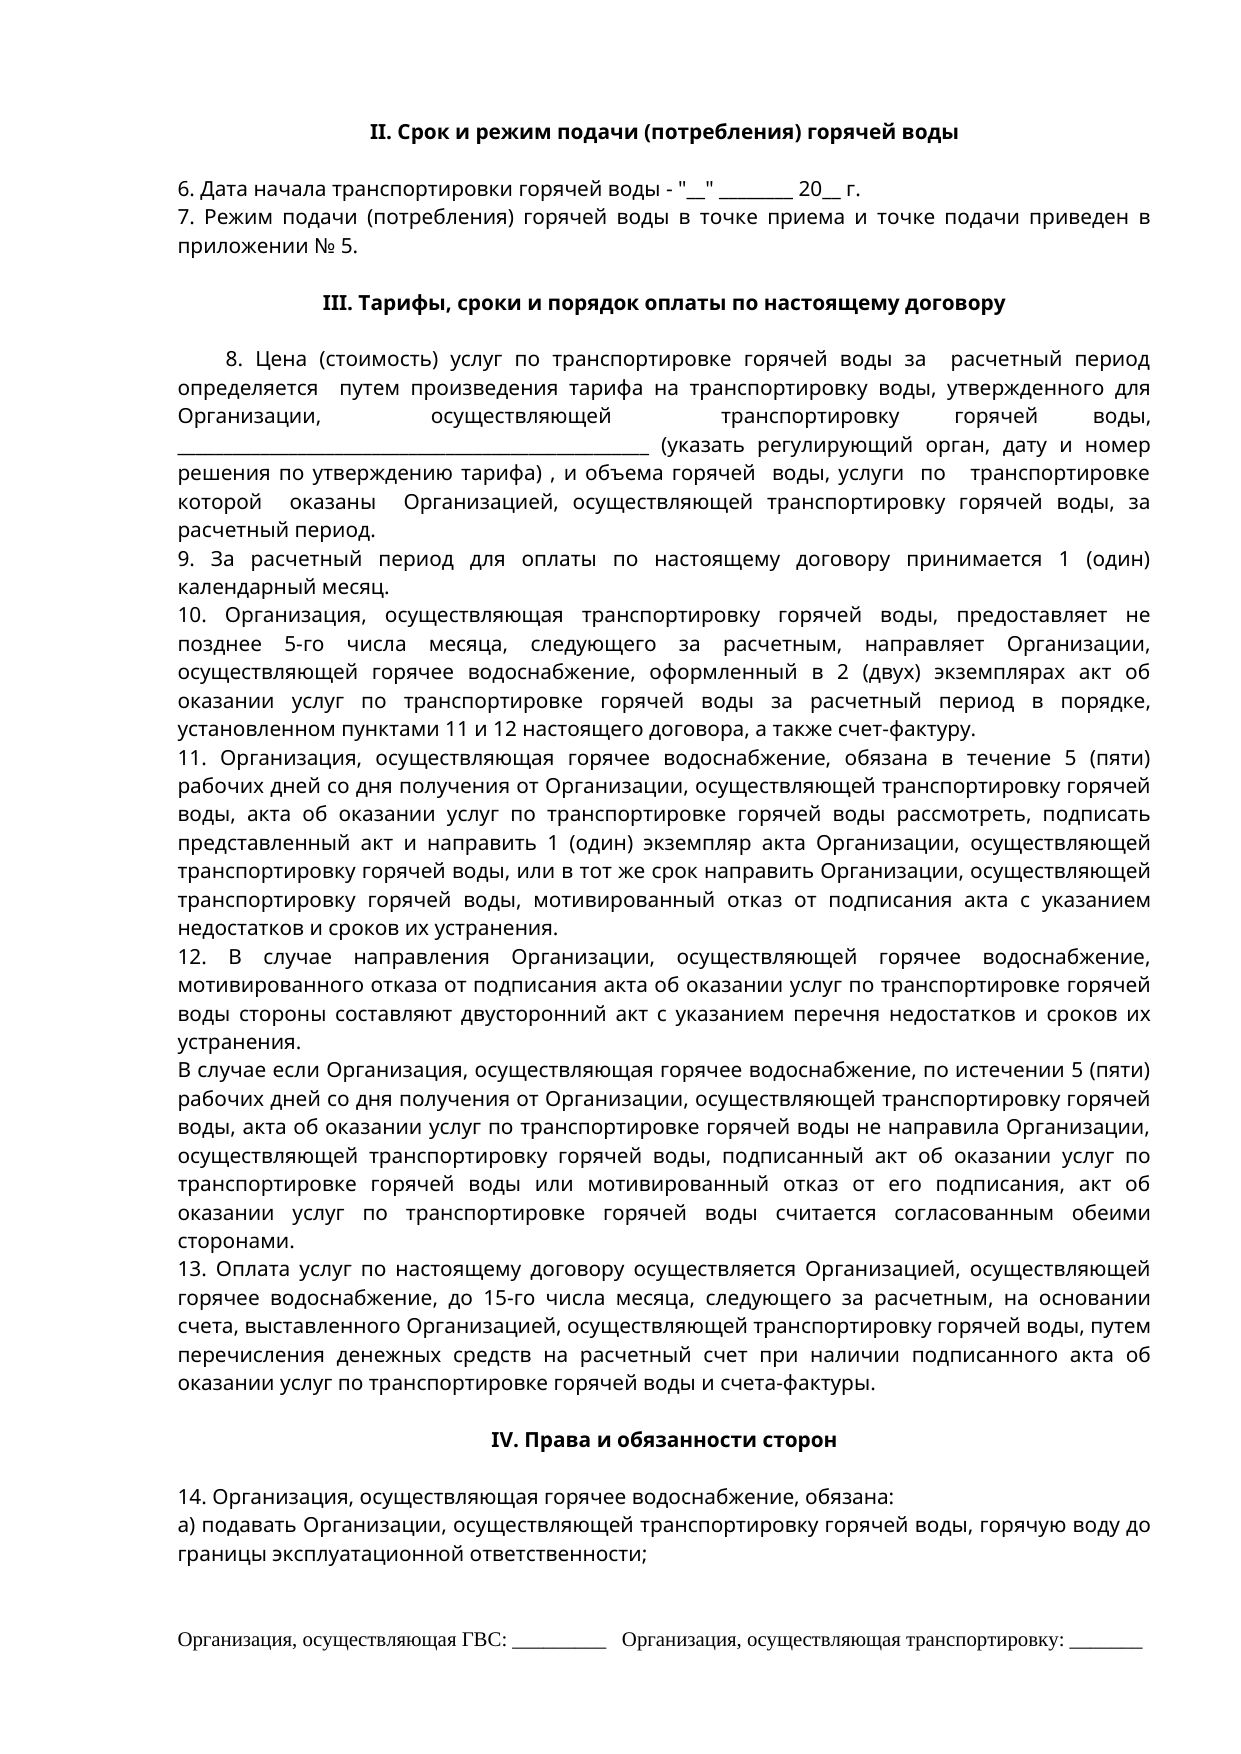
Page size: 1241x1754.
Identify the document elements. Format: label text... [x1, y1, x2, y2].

text 11. Организация, осуществляющая горячее водоснабжение, обязана в течение 5 (пяти) рабочих дней со дня получения от Организации, осуществляющей транспортировку горячей воды, акта об оказании услуг по транспортировке горячей воды рассмотреть, подписать представленный акт и направить 1 (один) экземпляр акта Организации, осуществляющей транспортировку горячей воды, или в тот же срок направить Организации, осуществляющей транспортировку горячей воды, мотивированный отказ от подписания акта с указанием недостатков и сроков их устранения. [177, 743, 1152, 942]
text а) подавать Организации, осуществляющей транспортировку горячей воды, горячую воду до границы эксплуатационной ответственности; [177, 1511, 1152, 1567]
text 10. Организация, осуществляющая транспортировку горячей воды, предоставляет не позднее 5-го числа месяца, следующего за расчетным, направляет Организации, осуществляющей горячее водоснабжение, оформленный в 2 (двух) экземплярах акт об оказании услуг по транспортировке горячей воды за расчетный период в порядке, установленном пунктами 11 и 12 настоящего договора, а также счет-фактуру. [177, 601, 1152, 743]
text 14. Организация, осуществляющая горячее водоснабжение, обязана: [177, 1482, 1152, 1511]
text 8. Цена (стоимость) услуг по транспортировке горячей воды за расчетный период определяется путем произведения тарифа на транспортировку воды, утвержденного для Организации, осуществляющей транспортировку горячей воды, ___________________________________________________ (указать регулирующий орган, дату и номер решения по утверждению тарифа) , и объема горячей воды, услуги по транспортировке которой оказаны Организацией, осуществляющей транспортировку горячей воды, за расчетный период. [177, 344, 1152, 544]
text 13. Оплата услуг по настоящему договору осуществляется Организацией, осуществляющей горячее водоснабжение, до 15-го числа месяца, следующего за расчетным, на основании счета, выставленного Организацией, осуществляющей транспортировку горячей воды, путем перечисления денежных средств на расчетный счет при наличии подписанного акта об оказании услуг по транспортировке горячей воды и счета-фактуры. [177, 1254, 1152, 1397]
text 6. Дата начала транспортировки горячей воды - "__" ________ 20__ г. [177, 174, 1152, 202]
text III. Тарифы, сроки и порядок оплаты по настоящему договору [177, 288, 1152, 316]
text В случае если Организация, осуществляющая горячее водоснабжение, по истечении 5 (пяти) рабочих дней со дня получения от Организации, осуществляющей транспортировку горячей воды, акта об оказании услуг по транспортировке горячей воды не направила Организации, осуществляющей транспортировку горячей воды, подписанный акт об оказании услуг по транспортировке горячей воды или мотивированный отказ от его подписания, акт об оказании услуг по транспортировке горячей воды считается согласованным обеими сторонами. [177, 1056, 1152, 1254]
text II. Срок и режим подачи (потребления) горячей воды [177, 117, 1152, 146]
text 9. За расчетный период для оплаты по настоящему договору принимается 1 (один) календарный месяц. [177, 544, 1152, 601]
text IV. Права и обязанности сторон [177, 1425, 1152, 1454]
text 12. В случае направления Организации, осуществляющей горячее водоснабжение, мотивированного отказа от подписания акта об оказании услуг по транспортировке горячей воды стороны составляют двусторонний акт с указанием перечня недостатков и сроков их устранения. [177, 942, 1152, 1056]
text 7. Режим подачи (потребления) горячей воды в точке приема и точке подачи приведен в приложении № 5. [177, 202, 1152, 259]
